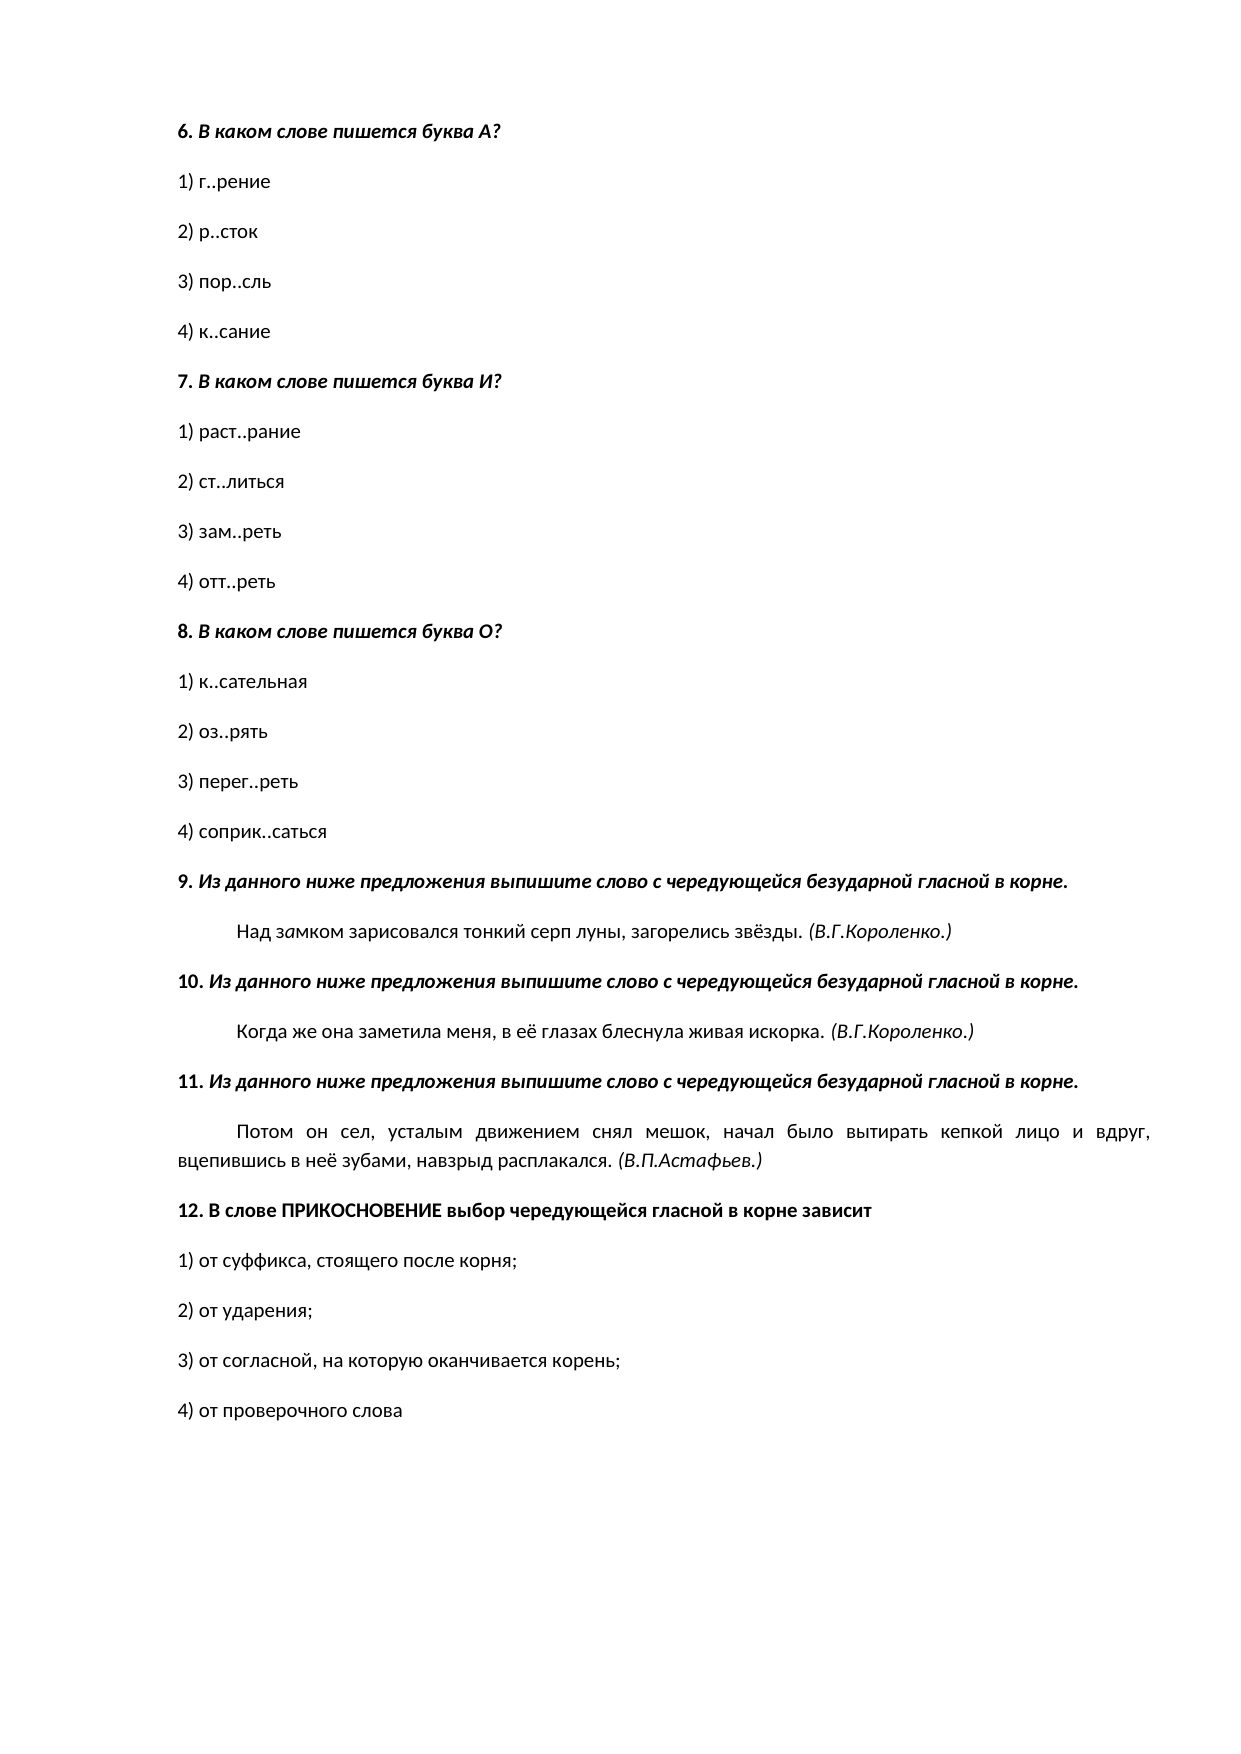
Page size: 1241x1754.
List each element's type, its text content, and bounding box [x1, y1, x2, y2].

text 1) г..рение [177, 168, 1152, 193]
text 2) оз..рять [177, 718, 1152, 743]
text Над замком зарисовался тонкий серп луны, загорелись звёзды. (В.Г.Короленко.) [177, 918, 1152, 943]
text 3) перег..реть [177, 768, 1152, 793]
text 2) ст..литься [177, 468, 1152, 493]
text 1) от суффикса, стоящего после корня; [177, 1247, 1152, 1273]
text 3) пор..сль [177, 268, 1152, 293]
text Когда же она заметила меня, в её глазах блеснула живая искорка. (В.Г.Короленко.) [177, 1018, 1152, 1043]
text 11. Из данного ниже предложения выпишите слово с чередующейся безударной гласной в корне. [177, 1068, 1152, 1093]
text 3) зам..реть [177, 518, 1152, 543]
text 2) от ударения; [177, 1297, 1152, 1323]
text 12. В слове ПРИКОСНОВЕНИЕ выбор чередующейся гласной в корне зависит [177, 1197, 1152, 1223]
text 4) от проверочного слова [177, 1397, 1152, 1423]
text 4) отт..реть [177, 568, 1152, 593]
text 10. Из данного ниже предложения выпишите слово с чередующейся безударной гласной в корне. [177, 968, 1152, 993]
text 4) соприк..саться [177, 818, 1152, 843]
text 4) к..сание [177, 318, 1152, 343]
text 9. Из данного ниже предложения выпишите слово с чередующейся безударной гласной в корне. [177, 868, 1152, 893]
text 1) к..сательная [177, 668, 1152, 693]
text Потом он сел, усталым движением снял мешок, начал было вытирать кепкой лицо и вдруг, вцепившись в неё зубами, навзрыд расплакался. (В.П.Астафьев.) [177, 1118, 1152, 1173]
text 7. В каком слове пишется буква И? [177, 368, 1152, 393]
text 1) раст..рание [177, 418, 1152, 443]
text 3) от согласной, на которую оканчивается корень; [177, 1347, 1152, 1373]
text 2) р..сток [177, 218, 1152, 243]
text 6. В каком слове пишется буква А? [177, 118, 1152, 143]
text 8. В каком слове пишется буква О? [177, 618, 1152, 643]
